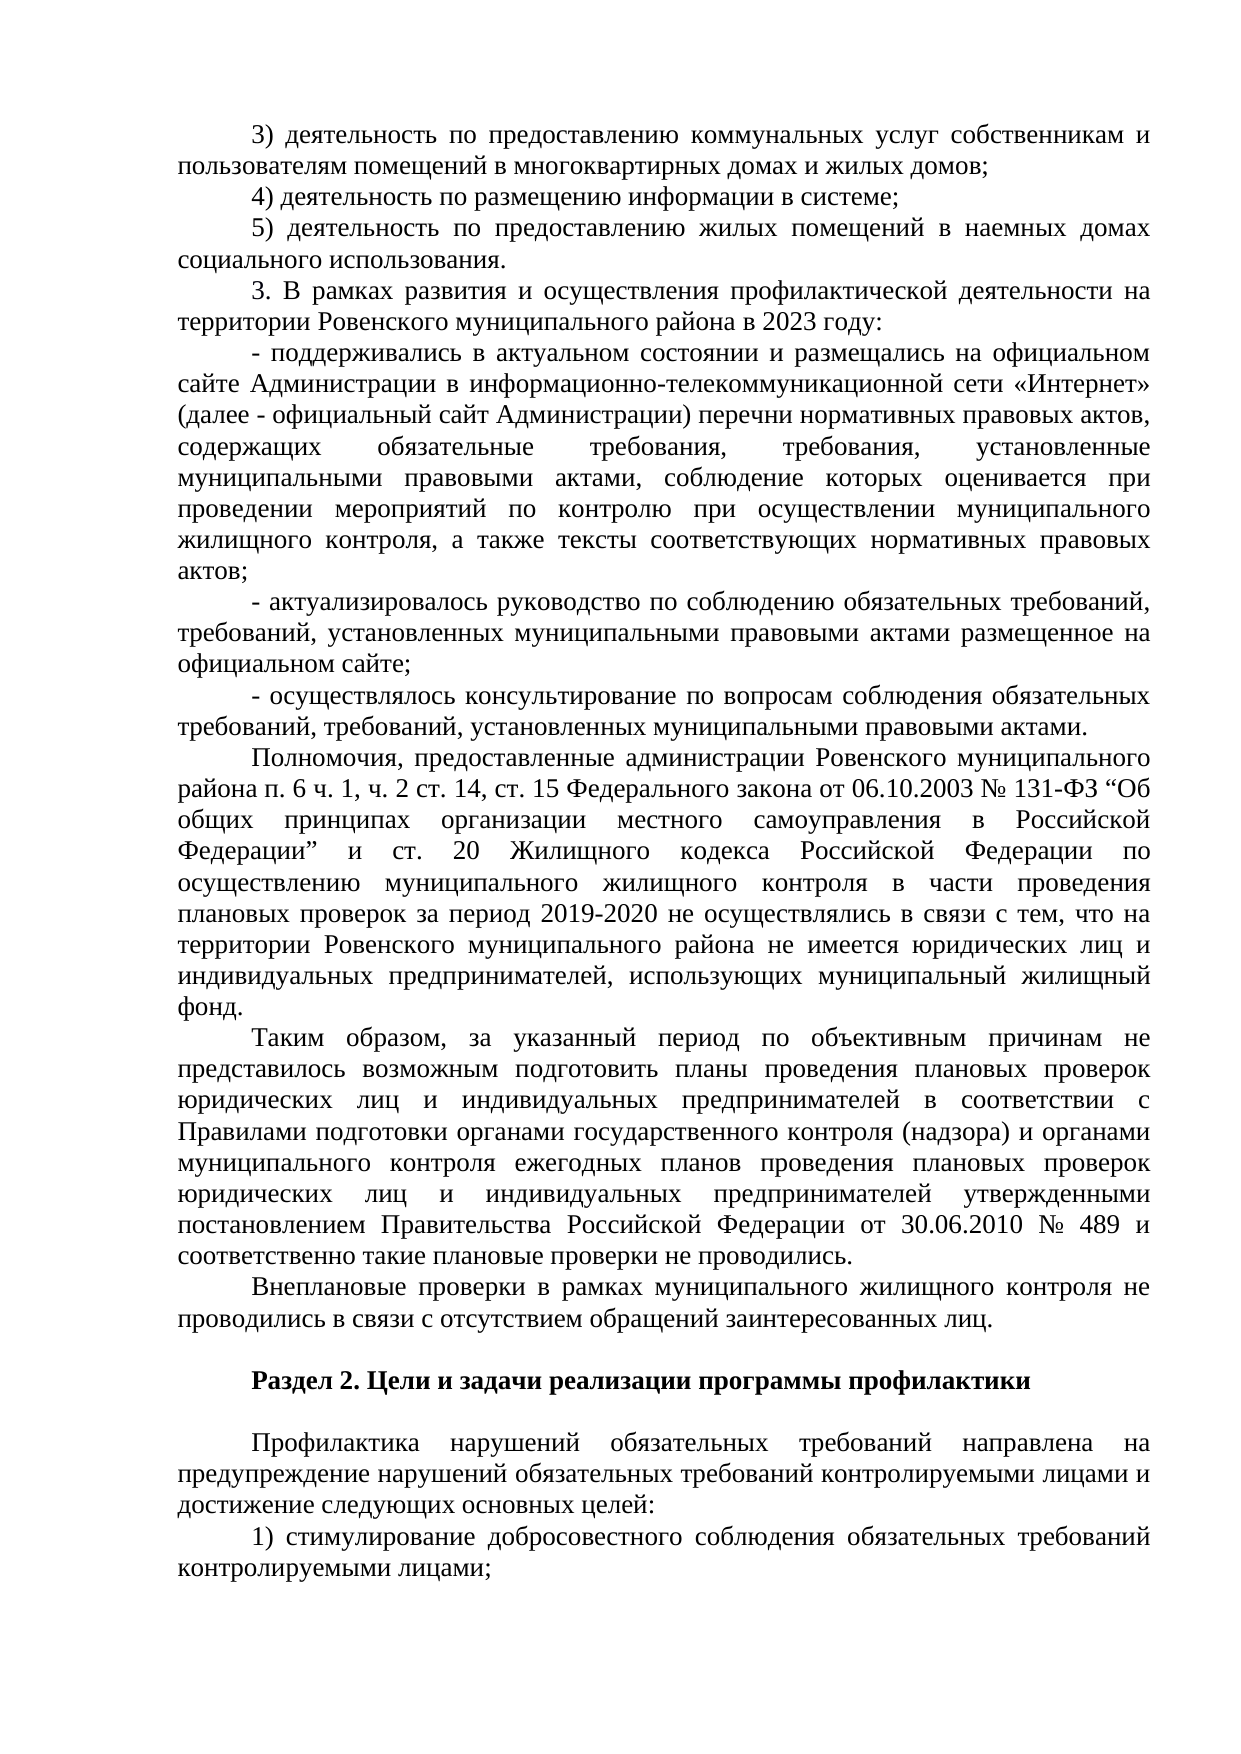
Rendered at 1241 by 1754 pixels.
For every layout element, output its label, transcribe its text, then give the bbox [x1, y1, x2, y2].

text 4) деятельность по размещению информации в системе; [177, 180, 1152, 212]
text Таким образом, за указанный период по объективным причинам не представилось возможным подготовить планы проведения плановых проверок юридических лиц и индивидуальных предпринимателей в соответствии с Правилами подготовки органами государственного контроля (надзора) и органами муниципального контроля ежегодных планов проведения плановых проверок юридических лиц и индивидуальных предпринимателей утвержденными постановлением Правительства Российской Федерации от 30.06.2010 № 489 и соответственно такие плановые проверки не проводились. [177, 1021, 1152, 1271]
text Внеплановые проверки в рамках муниципального жилищного контроля не проводились в связи с отсутствием обращений заинтересованных лиц. [177, 1271, 1152, 1333]
text - актуализировалось руководство по соблюдению обязательных требований, требований, установленных муниципальными правовыми актами размещенное на официальном сайте; [177, 585, 1152, 679]
text 3) деятельность по предоставлению коммунальных услуг собственникам и пользователям помещений в многоквартирных домах и жилых домов; [177, 118, 1152, 180]
text Раздел 2. Цели и задачи реализации программы профилактики [177, 1364, 1152, 1395]
list 3. В рамках развития и осуществления профилактической деятельности на территории Ровенского муниципального района в 2023 году: [177, 274, 1152, 336]
text 5) деятельность по предоставлению жилых помещений в наемных домах социального использования. [177, 212, 1152, 274]
text - поддерживались в актуальном состоянии и размещались на официальном сайте Администрации в информационно-телекоммуникационной сети «Интернет» (далее - официальный сайт Администрации) перечни нормативных правовых актов, содержащих обязательные требования, требования, установленные муниципальными правовыми актами, соблюдение которых оценивается при проведении мероприятий по контролю при осуществлении муниципального жилищного контроля, а также тексты соответствующих нормативных правовых актов; [177, 336, 1152, 585]
text 1) стимулирование добросовестного соблюдения обязательных требований контролируемыми лицами; [177, 1520, 1152, 1582]
text Профилактика нарушений обязательных требований направлена на предупреждение нарушений обязательных требований контролируемыми лицами и достижение следующих основных целей: [177, 1426, 1152, 1520]
text - осуществлялось консультирование по вопросам соблюдения обязательных требований, требований, установленных муниципальными правовыми актами. [177, 679, 1152, 741]
text Полномочия, предоставленные администрации Ровенского муниципального района п. 6 ч. 1, ч. 2 ст. 14, ст. 15 Федерального закона от 06.10.2003 № 131-ФЗ “Об общих принципах организации местного самоуправления в Российской Федерации” и ст. 20 Жилищного кодекса Российской Федерации по осуществлению муниципального жилищного контроля в части проведения плановых проверок за период 2019-2020 не осуществлялись в связи с тем, что на территории Ровенского муниципального района не имеется юридических лиц и индивидуальных предпринимателей, использующих муниципальный жилищный фонд. [177, 741, 1152, 1021]
